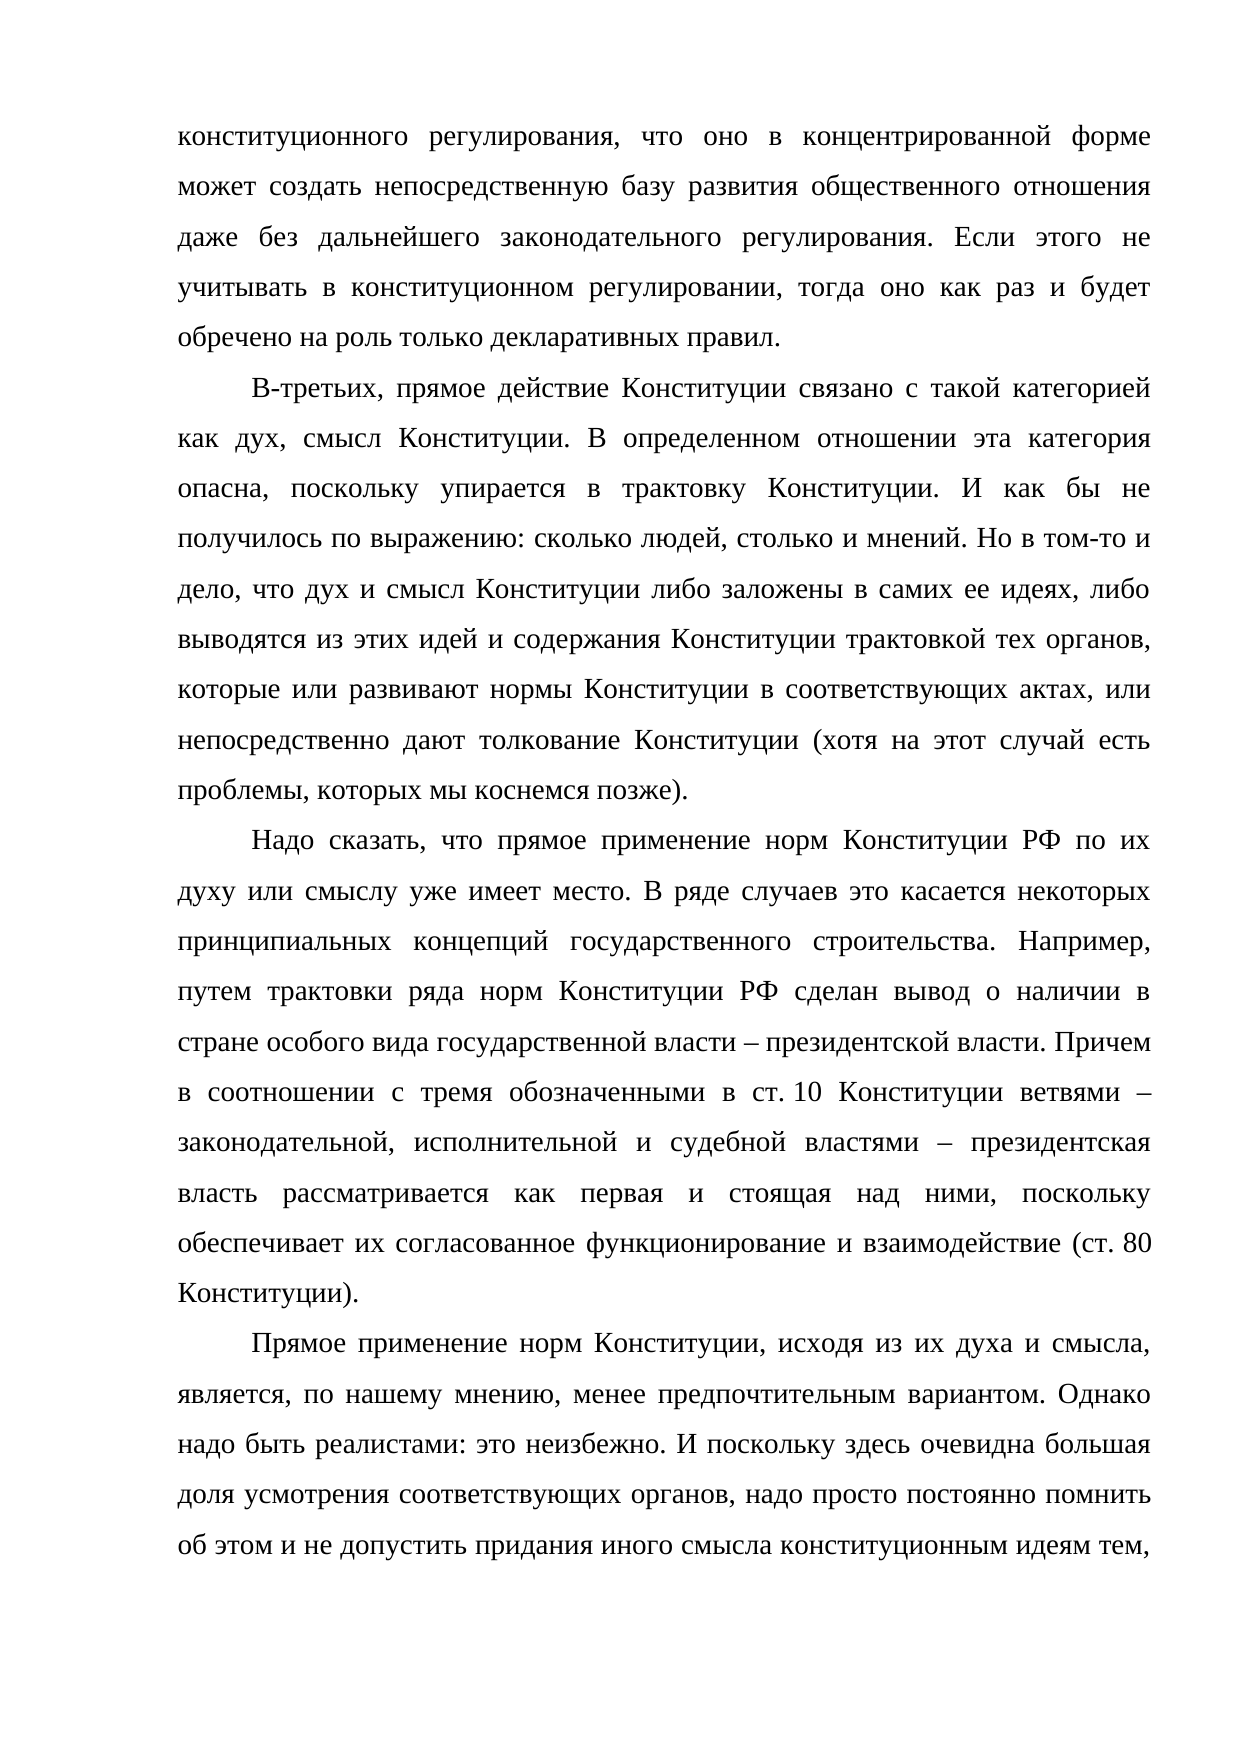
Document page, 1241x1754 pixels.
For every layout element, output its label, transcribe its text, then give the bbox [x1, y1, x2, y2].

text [177, 118, 1152, 353]
text В-третьих, прямое действие Конституции связано с такой категорией как дух, смысл Конституции. В определенном отношении эта категория опасна, поскольку упирается в трактовку Конституции. И как бы не получилось по выражению: сколько людей, столько и мнений. Но в том-то и дело, что дух и смысл Конституции либо заложены в самих ее идеях, либо выводятся из этих идей и содержания Конституции трактовкой тех органов, которые или развивают нормы Конституции в соответствующих актах, или непосредственно дают толкование Конституции (хотя на этот случай есть проблемы, которых мы коснемся позже). [177, 370, 1152, 806]
text Надо сказать, что прямое применение норм Конституции РФ по их духу или смыслу уже имеет место. В ряде случаев это касается некоторых принципиальных концепций государственного строительства. Например, путем трактовки ряда норм Конституции РФ сделан вывод о наличии в стране особого вида государственной власти – президентской власти. Причем в соотношении с тремя обозначенными в ст. 10 Конституции ветвями – законодательной, исполнительной и судебной властями – президентская власть рассматривается как первая и стоящая над ними, поскольку обеспечивает их согласованное функционирование и взаимодействие (ст. 80 Конституции). [177, 822, 1152, 1309]
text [177, 1326, 1152, 1560]
